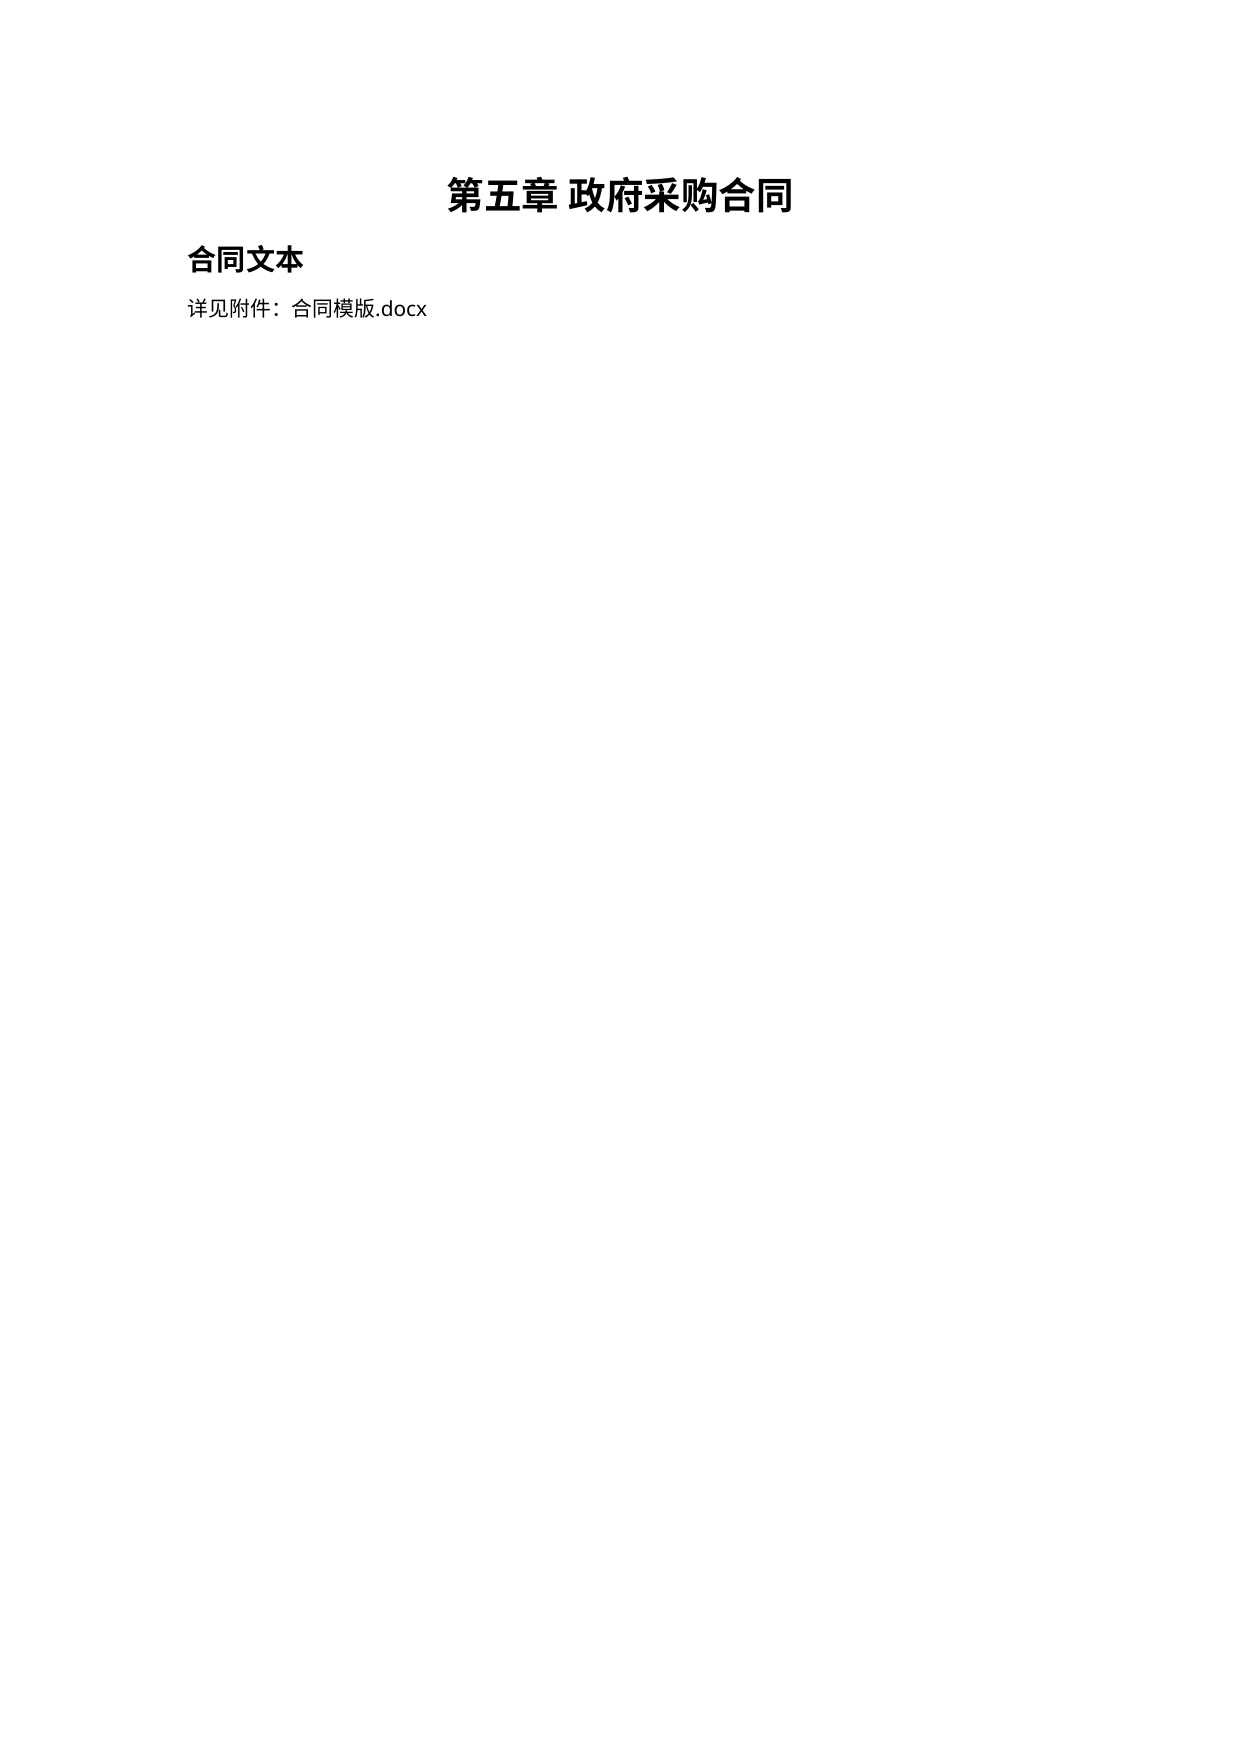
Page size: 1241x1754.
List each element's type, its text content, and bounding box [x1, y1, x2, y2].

text 第五章 政府采购合同 [187, 162, 1053, 227]
text 详见附件：合同模版.docx [187, 292, 1053, 324]
text 合同文本 [187, 227, 1053, 292]
